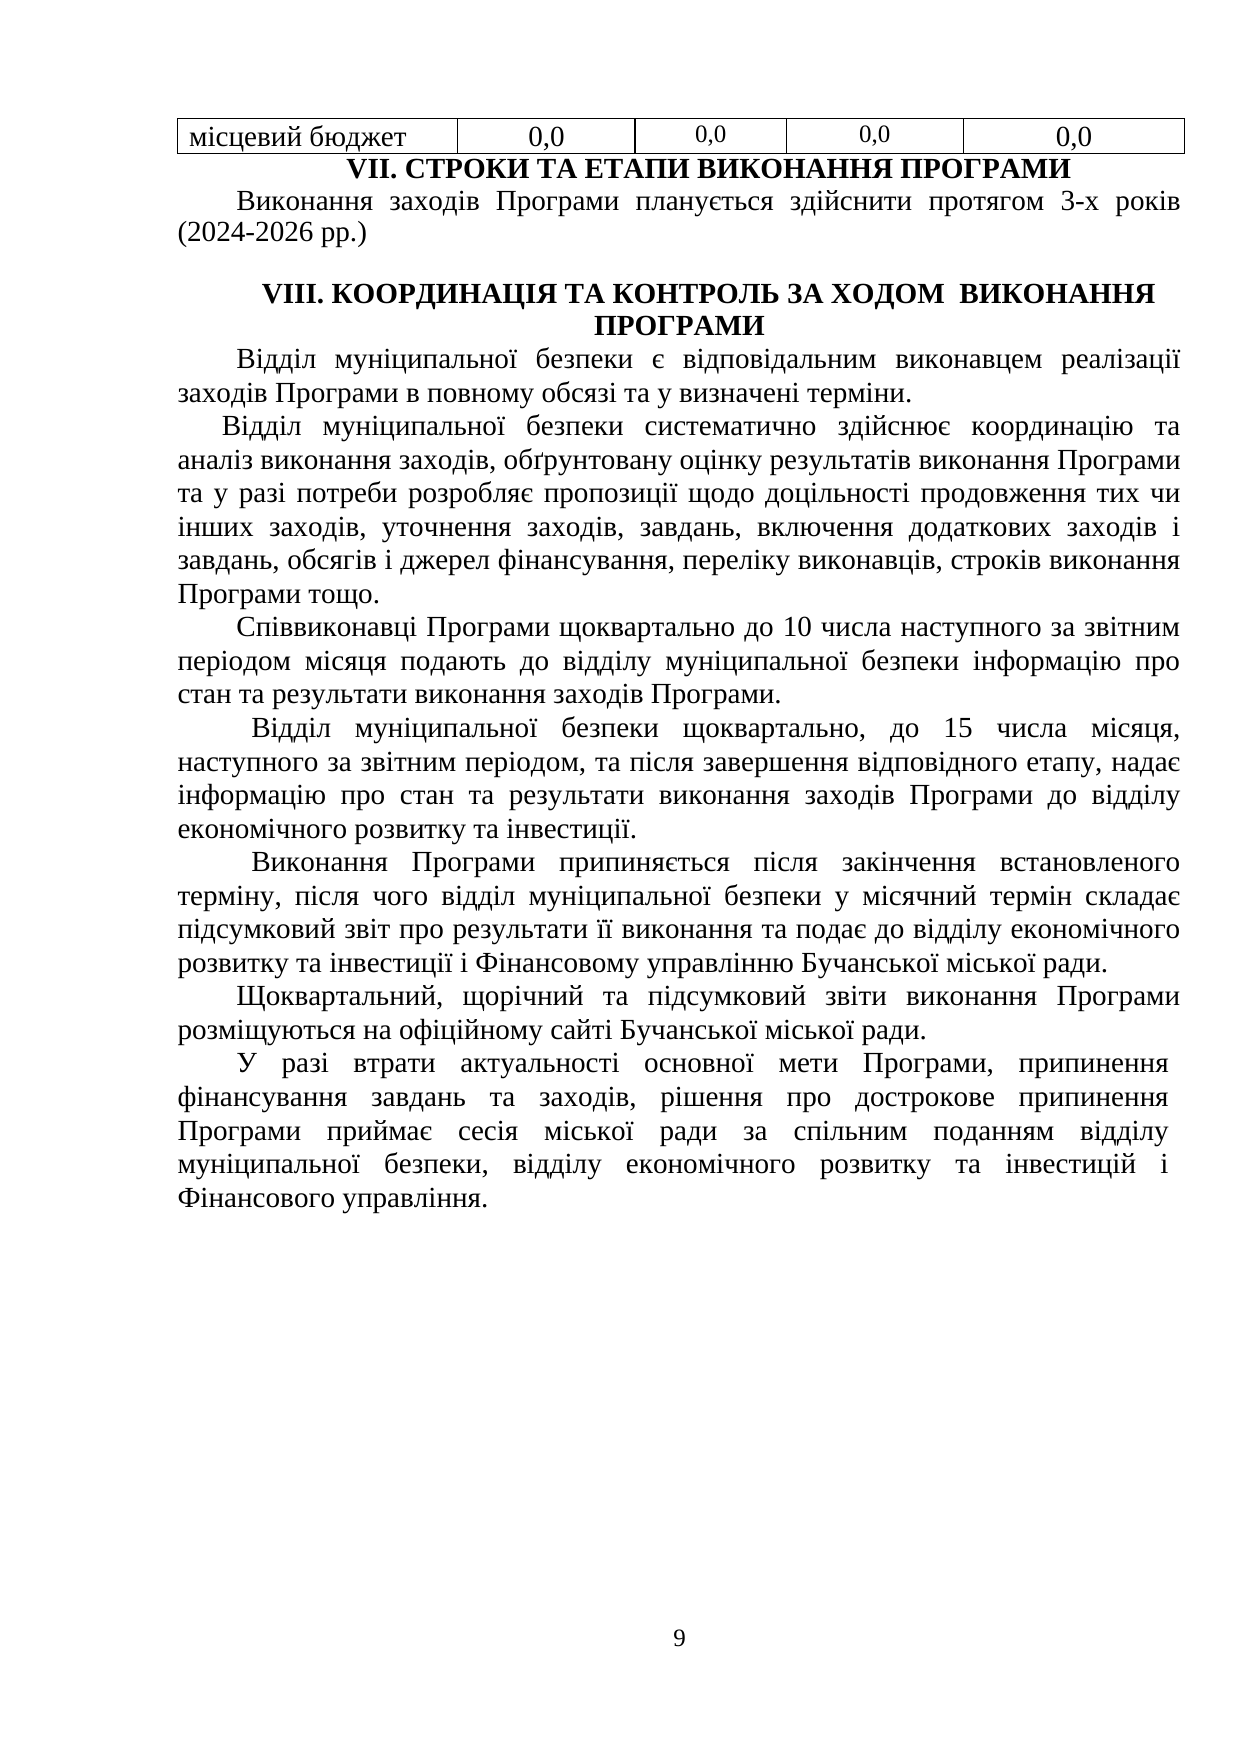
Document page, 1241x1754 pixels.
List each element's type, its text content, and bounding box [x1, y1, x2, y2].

text Відділ муніципальної безпеки є відповідальним виконавцем реалізації заходів Програми в повному обсязі та у визначені терміни. [177, 341, 1181, 408]
text Щоквартальний, щорічний та підсумковий звіти виконання Програми розміщуються на офіційному сайті Бучанської міської ради. [177, 978, 1181, 1046]
table_cell 0,0 [458, 119, 634, 153]
text Відділ муніципальної безпеки систематично здійснює координацію та аналіз виконання заходів, обґрунтовану оцінку результатів виконання Програми та у разі потреби розробляє пропозиції щодо доцільності продовження тих чи інших заходів, уточнення заходів, завдань, включення додаткових заходів і завдань, обсягів і джерел фінансування, переліку виконавців, строків виконання Програми тощо. [177, 408, 1181, 609]
table_cell 0,0 [787, 119, 963, 153]
text Виконання Програми припиняється після закінчення встановленого терміну, після чого відділ муніципальної безпеки у місячний термін складає підсумковий звіт про результати її виконання та подає до відділу економічного розвитку та інвестиції і Фінансовому управлінню Бучанської міської ради. [177, 844, 1181, 978]
text Співвиконавці Програми щоквартально до 10 числа наступного за звітним періодом місяця подають до відділу муніципальної безпеки інформацію про стан та результати виконання заходів Програми. [177, 609, 1181, 710]
table_cell 0,0 [636, 119, 786, 153]
text VІІІ. КООРДИНАЦІЯ ТА КОНТРОЛЬ ЗА ХОДОМ ВИКОНАННЯ ПРОГРАМИ [177, 279, 1181, 341]
table_cell 0,0 [964, 119, 1184, 153]
text Відділ муніципальної безпеки щоквартально, до 15 числа місяця, наступного за звітним періодом, та після завершення відповідного етапу, надає інформацію про стан та результати виконання заходів Програми до відділу економічного розвитку та інвестиції. [177, 710, 1181, 844]
table_cell місцевий бюджет [178, 119, 457, 153]
text Виконання заходів Програми планується здійснити протягом 3-х років (2024-2026 рр.) [177, 185, 1181, 247]
text VІІ. СТРОКИ ТА ЕТАПИ ВИКОНАННЯ ПРОГРАМИ [177, 154, 1181, 185]
text У разі втрати актуальності основної мети Програми, припинення фінансування завдань та заходів, рішення про дострокове припинення Програми приймає сесія міської ради за спільним поданням відділу муніципальної безпеки, відділу економічного розвитку та інвестицій і Фінансового управління. [177, 1046, 1169, 1213]
